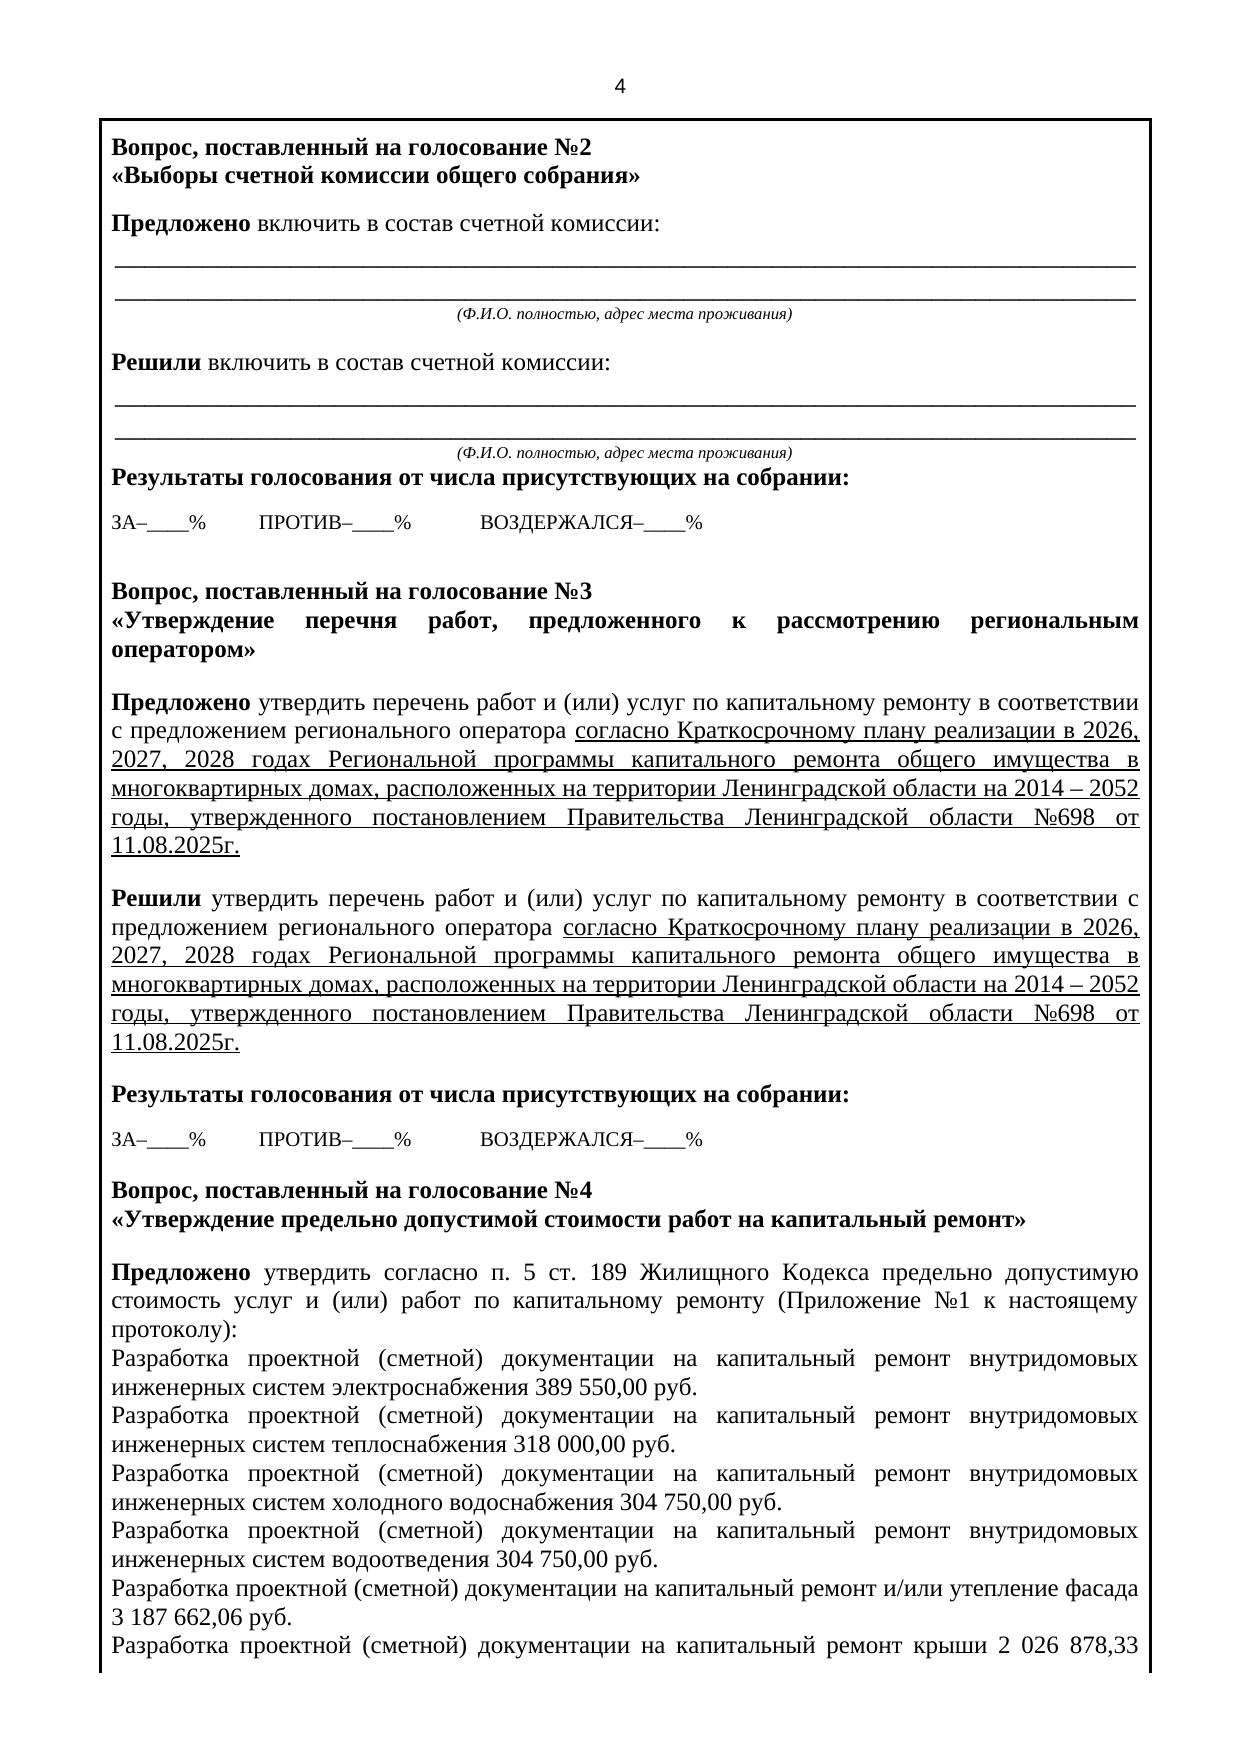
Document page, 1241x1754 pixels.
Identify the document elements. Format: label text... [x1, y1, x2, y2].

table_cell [102, 1165, 1149, 1669]
table_cell Решили включить в состав счетной комиссии: ______________________________________________________________________ ______________________________________________________________________ (Ф.И.О. полностью, адрес места проживания) Результаты голосования от числа присутствующих на собрании: ЗА–____% ПРОТИВ–____% ВОЗДЕРЖАЛСЯ–____% [102, 337, 1149, 563]
table_cell Вопрос, поставленный на голосование №2 «Выборы счетной комиссии общего собрания» Предложено включить в состав счетной комиссии: ______________________________________________________________________ ______________________________________________________________________ (Ф.И.О. полностью, адрес места проживания) [102, 121, 1149, 333]
table_cell Вопрос, поставленный на голосование №3 «Утверждение перечня работ, предложенного к рассмотрению региональным оператором» Предложено утвердить перечень работ и (или) услуг по капитальному ремонту в соответствии с предложением регионального оператора согласно Краткосрочному плану реализации в 2026, 2027, 2028 годах Региональной программы капитального ремонта общего имущества в многоквартирных домах, расположенных на территории Ленинградской области на 2014 – 2052 годы, утвержденного постановлением Правительства Ленинградской области №698 от 11.08.2025г. Решили утвердить перечень работ и (или) услуг по капитальному ремонту в соответствии с предложением регионального оператора согласно Краткосрочному плану реализации в 2026, 2027, 2028 годах Региональной программы капитального ремонта общего имущества в многоквартирных домах, расположенных на территории Ленинградской области на 2014 – 2052 годы, утвержденного постановлением Правительства Ленинградской области №698 от 11.08.2025г. Результаты голосования от числа присутствующих на собрании: ЗА–____% ПРОТИВ–____% ВОЗДЕРЖАЛСЯ–____% [102, 566, 1149, 1162]
